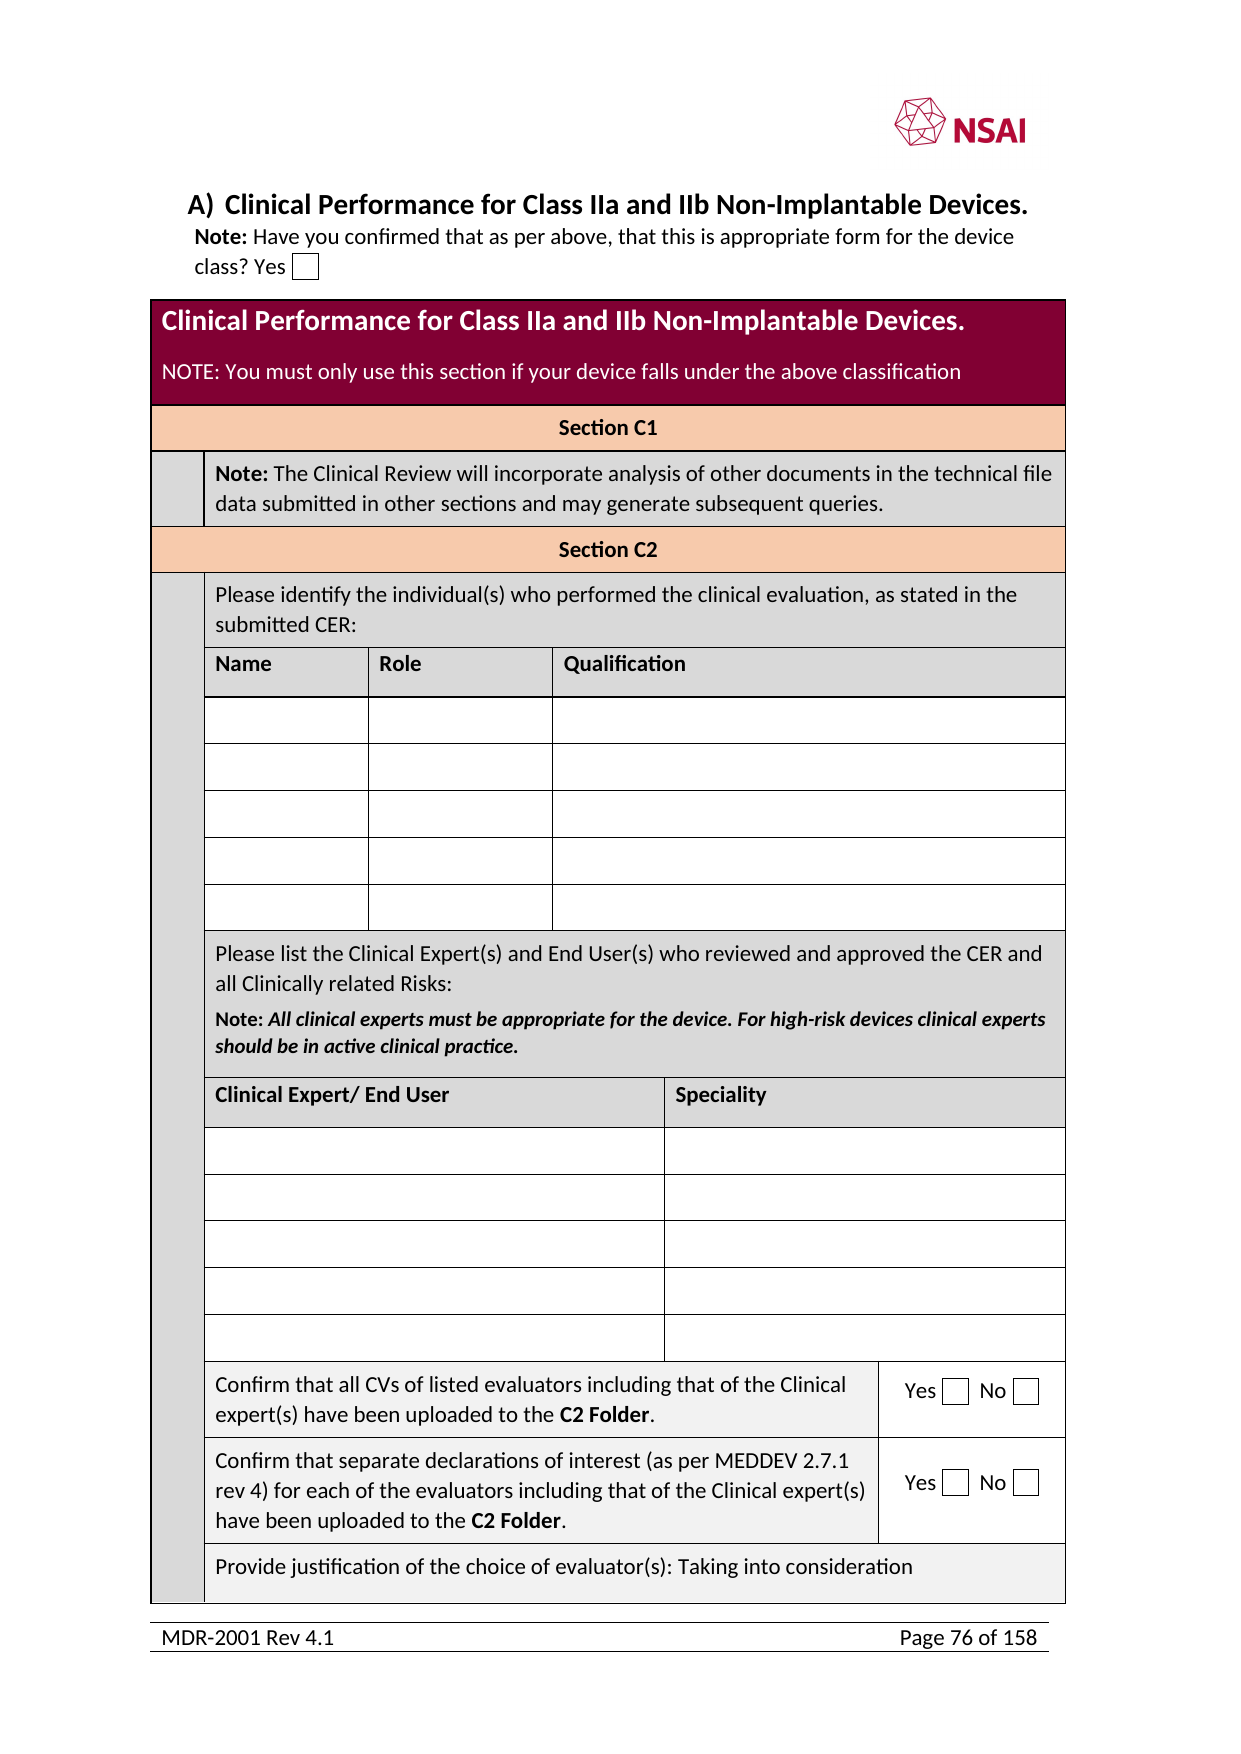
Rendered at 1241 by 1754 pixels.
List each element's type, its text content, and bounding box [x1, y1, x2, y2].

table_header Clinical Performance for Class IIa and IIb Non-Implantable Devices. NOTE: You must only use this section if your device falls under the above classification [152, 301, 1065, 404]
table_cell [205, 1128, 664, 1173]
table_cell Yes No [879, 1438, 1065, 1543]
table_cell Confirm that separate declarations of interest (as per MEDDEV 2.7.1 rev 4) for each of the evaluators including that of the Clinical expert(s) have been uploaded to the C2 Folder. [205, 1438, 878, 1543]
table_cell Clinical Expert/ End User [205, 1078, 664, 1127]
table_cell [205, 698, 368, 743]
table_cell Name [205, 648, 368, 696]
table_cell [369, 885, 552, 930]
table_cell [553, 698, 1065, 743]
table_cell [553, 791, 1065, 837]
table_cell Yes No [879, 1362, 1065, 1436]
table_cell [205, 885, 368, 930]
table_cell [369, 698, 552, 743]
table_cell Section C2 [152, 527, 1065, 572]
table_cell [205, 791, 368, 837]
table_cell Speciality [665, 1078, 1065, 1127]
table_cell [665, 1268, 1065, 1314]
table_cell Qualification [553, 648, 1065, 696]
picture [870, 73, 1049, 170]
table_cell [369, 744, 552, 790]
text Note: Have you confirmed that as per above, that this is appropriate form for the device class? Yes [194, 222, 1048, 280]
table_cell [205, 1221, 664, 1267]
table_cell [553, 744, 1065, 790]
table_cell [205, 1175, 664, 1220]
table_cell [205, 1268, 664, 1314]
table_cell Confirm that all CVs of listed evaluators including that of the Clinical expert(s) have been uploaded to the C2 Folder. [205, 1362, 878, 1436]
table_cell [553, 885, 1065, 930]
table_cell Note: The Clinical Review will incorporate analysis of other documents in the technical file data submitted in other sections and may generate subsequent queries. [205, 452, 1065, 526]
table_cell [665, 1128, 1065, 1173]
table_cell [369, 838, 552, 883]
table_cell Role [369, 648, 552, 696]
table_cell Please list the Clinical Expert(s) and End User(s) who reviewed and approved the CER and all Clinically related Risks: Note: All clinical experts must be appropriate for the device. For high-risk devices clinical experts should be in active clinical practice. [205, 931, 1065, 1077]
table_cell [369, 791, 552, 837]
table_cell [665, 1221, 1065, 1267]
table_cell [205, 1315, 664, 1361]
table_cell [205, 744, 368, 790]
table_cell [152, 452, 203, 526]
subtitle Clinical Performance for Class IIa and IIb Non-Implantable Devices. [187, 186, 1048, 222]
table_cell [553, 838, 1065, 883]
table_cell Please identify the individual(s) who performed the clinical evaluation, as stated in the submitted CER: [205, 573, 1065, 647]
table_cell [665, 1175, 1065, 1220]
table_cell [665, 1315, 1065, 1361]
table_cell [152, 573, 204, 1602]
table_cell [205, 838, 368, 883]
table_cell Section C1 [152, 406, 1065, 450]
